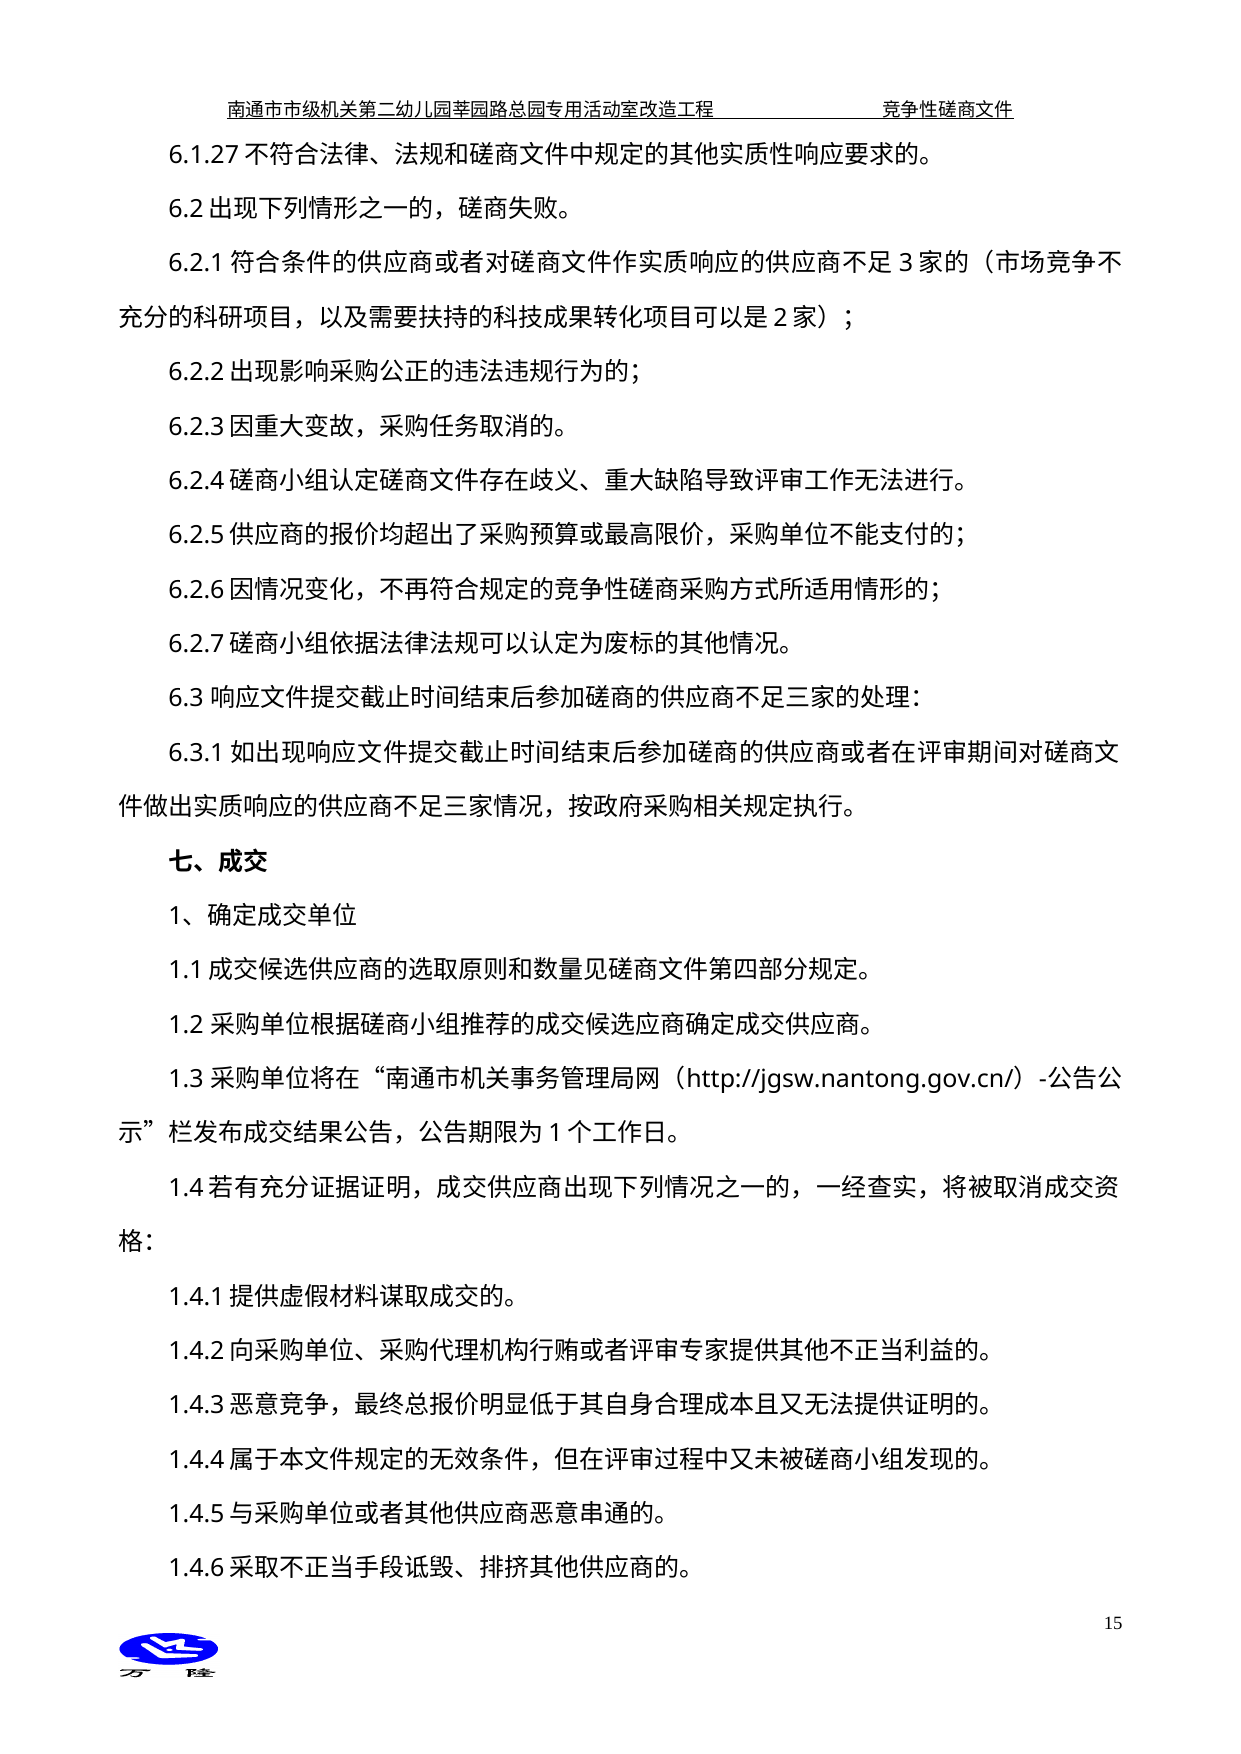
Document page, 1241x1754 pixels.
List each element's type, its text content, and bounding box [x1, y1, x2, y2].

text 1.4.3恶意竞争，最终总报价明显低于其自身合理成本且又无法提供证明的。 [118, 1385, 1122, 1421]
text 1、确定成交单位 [118, 895, 1122, 932]
text 1.2 采购单位根据磋商小组推荐的成交候选应商确定成交供应商。 [118, 1004, 1122, 1040]
text 1.4.4属于本文件规定的无效条件，但在评审过程中又未被磋商小组发现的。 [118, 1439, 1122, 1475]
text 6.2.2出现影响采购公正的违法违规行为的； [118, 352, 1122, 388]
text 6.2出现下列情形之一的，磋商失败。 [118, 188, 1122, 225]
text 1.4.1提供虚假材料谋取成交的。 [118, 1276, 1122, 1312]
text 6.2.6因情况变化，不再符合规定的竞争性磋商采购方式所适用情形的； [118, 569, 1122, 605]
text 1.4.2向采购单位、采购代理机构行贿或者评审专家提供其他不正当利益的。 [118, 1330, 1122, 1367]
text 6.2.1符合条件的供应商或者对磋商文件作实质响应的供应商不足3家的（市场竞争不充分的科研项目，以及需要扶持的科技成果转化项目可以是2家）； [118, 243, 1122, 333]
text 1.4.5与采购单位或者其他供应商恶意串通的。 [118, 1493, 1122, 1530]
text 七、成交 [118, 841, 1122, 877]
text 1.3 采购单位将在“南通市机关事务管理局网（http://jgsw.nantong.gov.cn/）-公告公示”栏发布成交结果公告，公告期限为1个工作日。 [118, 1058, 1122, 1149]
text 6.1.27不符合法律、法规和磋商文件中规定的其他实质性响应要求的。 [118, 134, 1122, 170]
text 6.3 响应文件提交截止时间结束后参加磋商的供应商不足三家的处理： [118, 678, 1122, 714]
text 1.4若有充分证据证明，成交供应商出现下列情况之一的，一经查实，将被取消成交资格： [118, 1167, 1122, 1258]
text 6.2.5供应商的报价均超出了采购预算或最高限价，采购单位不能支付的； [118, 515, 1122, 551]
text 6.2.7磋商小组依据法律法规可以认定为废标的其他情况。 [118, 623, 1122, 660]
text 1.1成交候选供应商的选取原则和数量见磋商文件第四部分规定。 [118, 950, 1122, 986]
picture [118, 1633, 220, 1678]
text 6.2.4磋商小组认定磋商文件存在歧义、重大缺陷导致评审工作无法进行。 [118, 460, 1122, 497]
text 6.2.3因重大变故，采购任务取消的。 [118, 406, 1122, 442]
text 6.3.1如出现响应文件提交截止时间结束后参加磋商的供应商或者在评审期间对磋商文件做出实质响应的供应商不足三家情况，按政府采购相关规定执行。 [118, 732, 1122, 823]
text 1.4.6采取不正当手段诋毁、排挤其他供应商的。 [118, 1548, 1122, 1584]
